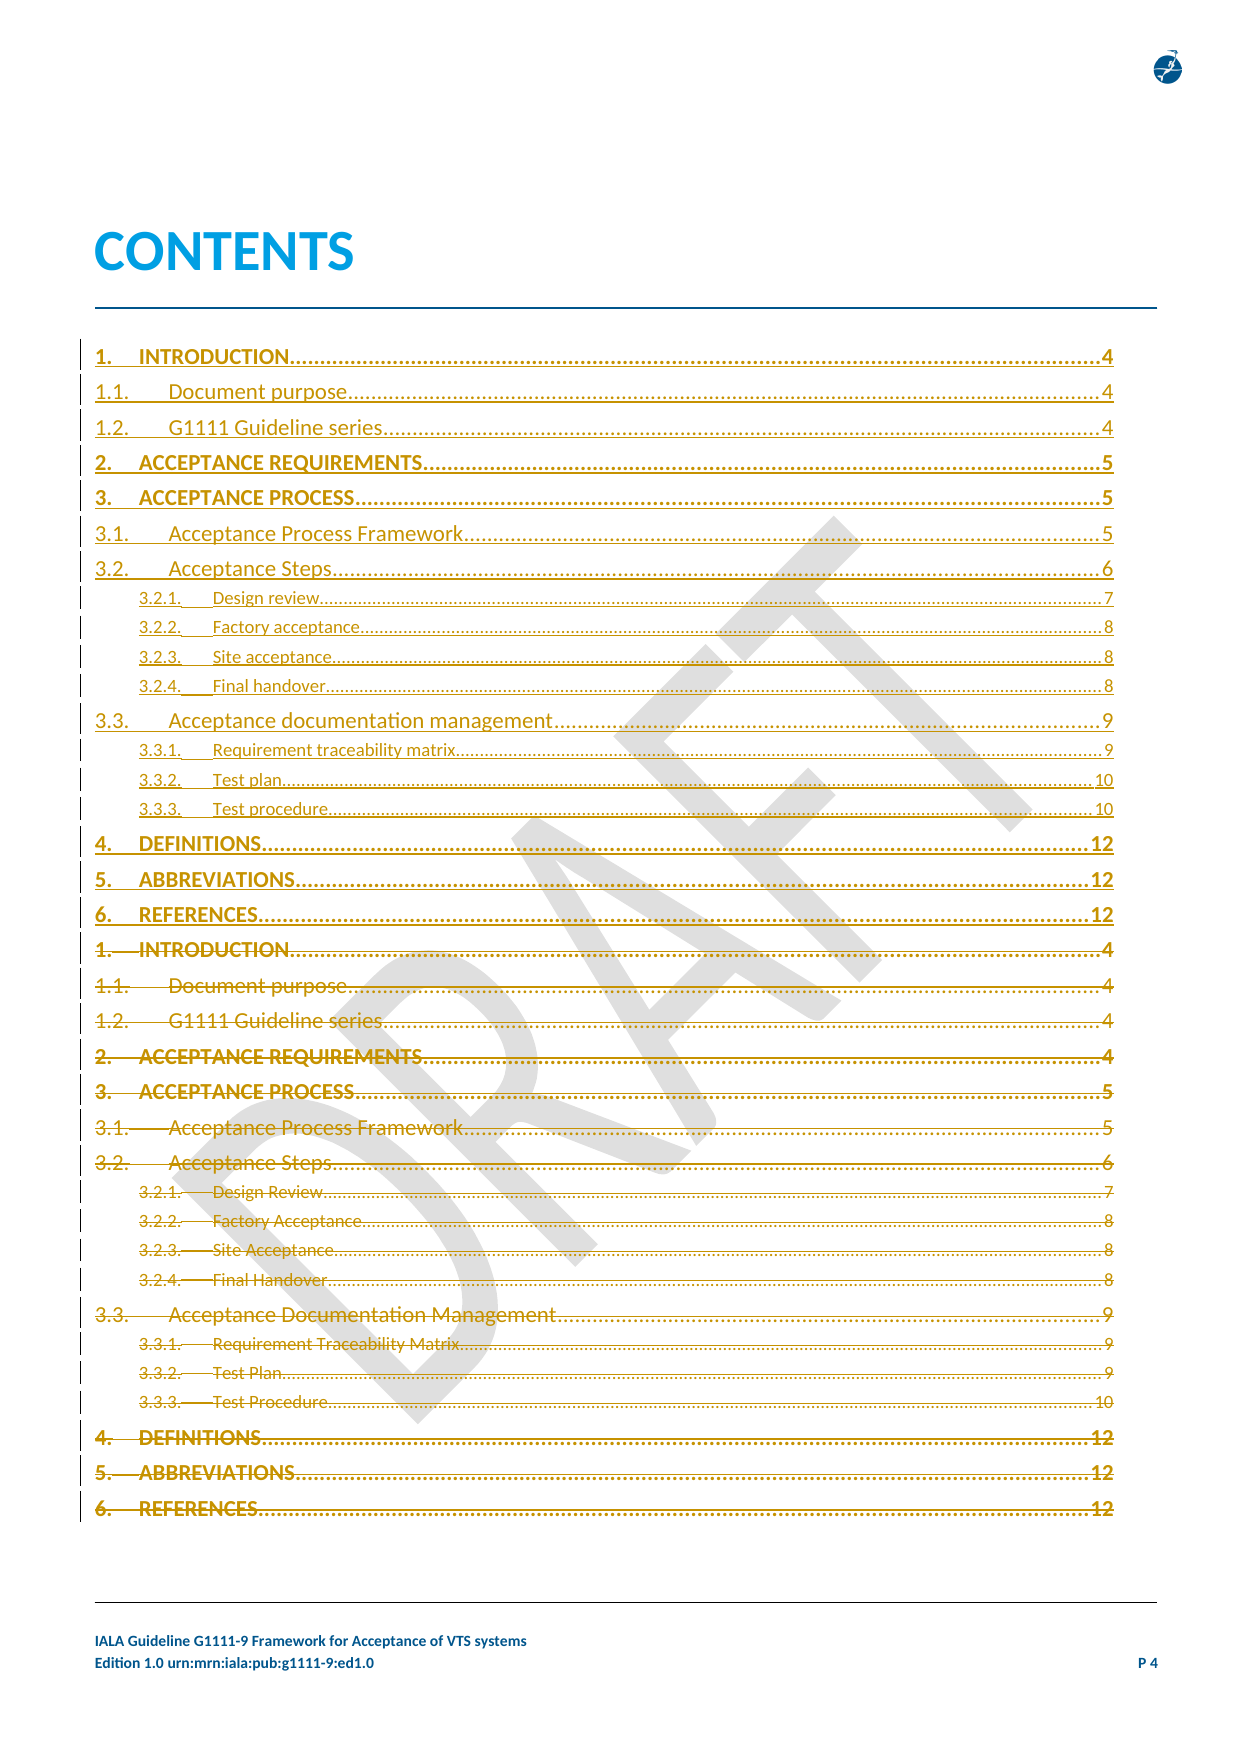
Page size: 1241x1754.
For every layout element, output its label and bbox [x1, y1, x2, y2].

picture [1122, 0, 1241, 119]
